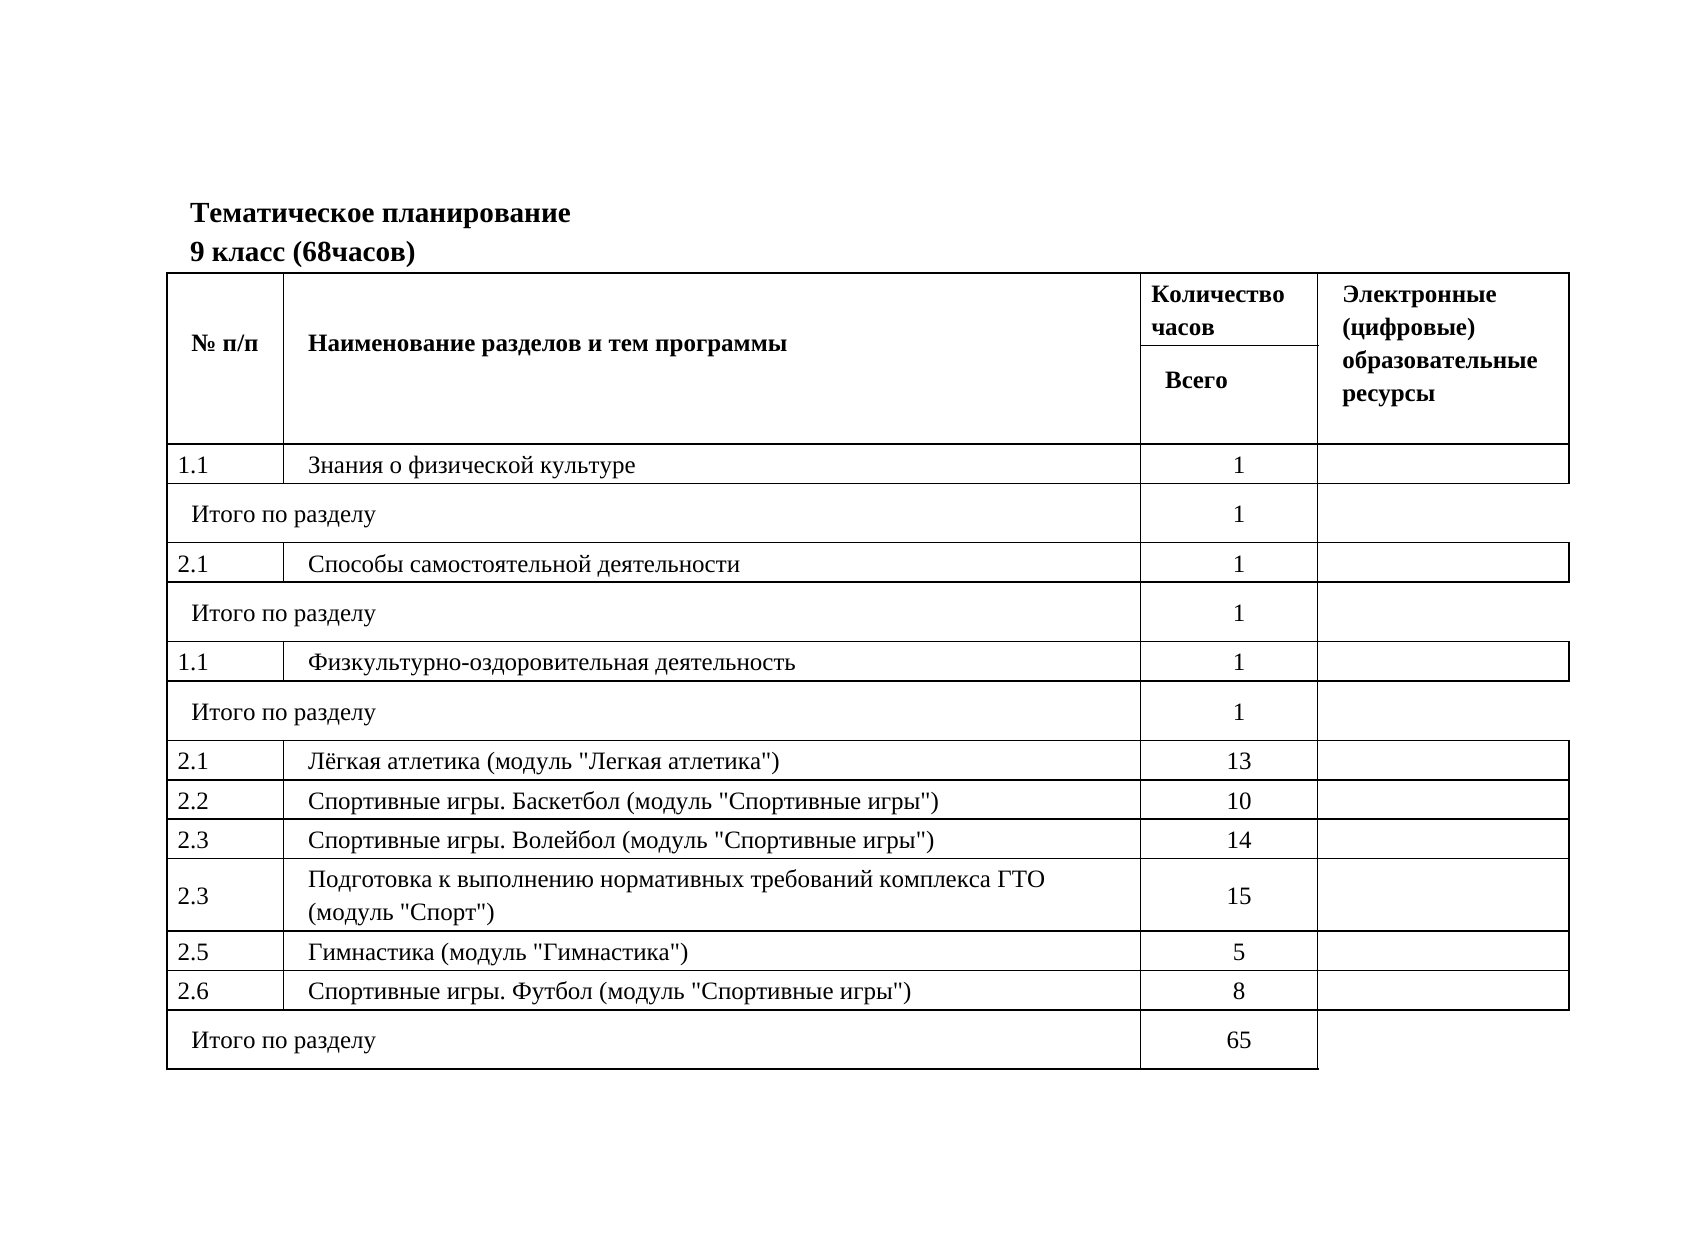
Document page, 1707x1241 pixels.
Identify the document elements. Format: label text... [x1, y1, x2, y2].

table_cell 1.1 [168, 445, 283, 482]
table_cell [1318, 932, 1568, 969]
table_cell [1318, 543, 1568, 581]
table_cell 1 [1141, 543, 1317, 581]
table_cell 2.2 [168, 781, 283, 818]
table_cell [1318, 741, 1568, 779]
table_header № п/п [168, 274, 283, 443]
table_cell 10 [1141, 781, 1317, 818]
table_cell 1 [1141, 484, 1317, 542]
table_cell 2.5 [168, 932, 283, 969]
table_cell 2.3 [168, 859, 283, 930]
table_cell Подготовка к выполнению нормативных требований комплекса ГТО (модуль "Спорт") [284, 859, 1140, 930]
text 9 класс (68часов) [190, 234, 1618, 267]
table_cell 14 [1141, 820, 1317, 858]
table_cell [1318, 859, 1568, 930]
table_cell Спортивные игры. Волейбол (модуль "Спортивные игры") [284, 820, 1140, 858]
table_cell Итого по разделу [168, 484, 1140, 542]
table_cell [1318, 971, 1568, 1009]
table_header Электронные (цифровые) образовательные ресурсы [1318, 274, 1568, 443]
table_cell Итого по разделу [168, 682, 1140, 739]
table_cell 1 [1141, 583, 1317, 641]
table_cell 2.1 [168, 543, 283, 581]
table_cell 65 [1141, 1011, 1317, 1068]
table_cell 2.6 [168, 971, 283, 1009]
table_cell 8 [1141, 971, 1317, 1009]
table_cell Способы самостоятельной деятельности [284, 543, 1140, 581]
table_cell Спортивные игры. Футбол (модуль "Спортивные игры") [284, 971, 1140, 1009]
table_cell Физкультурно-оздоровительная деятельность [284, 642, 1140, 680]
table_cell 15 [1141, 859, 1317, 930]
table_cell 2.1 [168, 741, 283, 779]
text Тематическое планирование [190, 195, 1618, 229]
table_cell Лёгкая атлетика (модуль "Легкая атлетика") [284, 741, 1140, 779]
table_cell [1318, 445, 1568, 482]
table_cell Знания о физической культуре [284, 445, 1140, 482]
table_cell Итого по разделу [168, 1011, 1140, 1068]
table_cell Спортивные игры. Баскетбол (модуль "Спортивные игры") [284, 781, 1140, 818]
table_cell [1318, 642, 1568, 680]
table_cell 1 [1141, 445, 1317, 482]
table_cell Итого по разделу [168, 583, 1140, 641]
table_cell 5 [1141, 932, 1317, 969]
table_header Наименование разделов и тем программы [284, 274, 1140, 443]
table_cell Гимнастика (модуль "Гимнастика") [284, 932, 1140, 969]
table_cell 1.1 [168, 642, 283, 680]
table_header Количество часов [1141, 274, 1317, 345]
table_cell [1318, 820, 1568, 858]
table_cell [1318, 781, 1568, 818]
table_cell 1 [1141, 682, 1317, 739]
table_cell 2.3 [168, 820, 283, 858]
table_cell 13 [1141, 741, 1317, 779]
table_cell Всего [1141, 346, 1317, 443]
table_cell 1 [1141, 642, 1317, 680]
